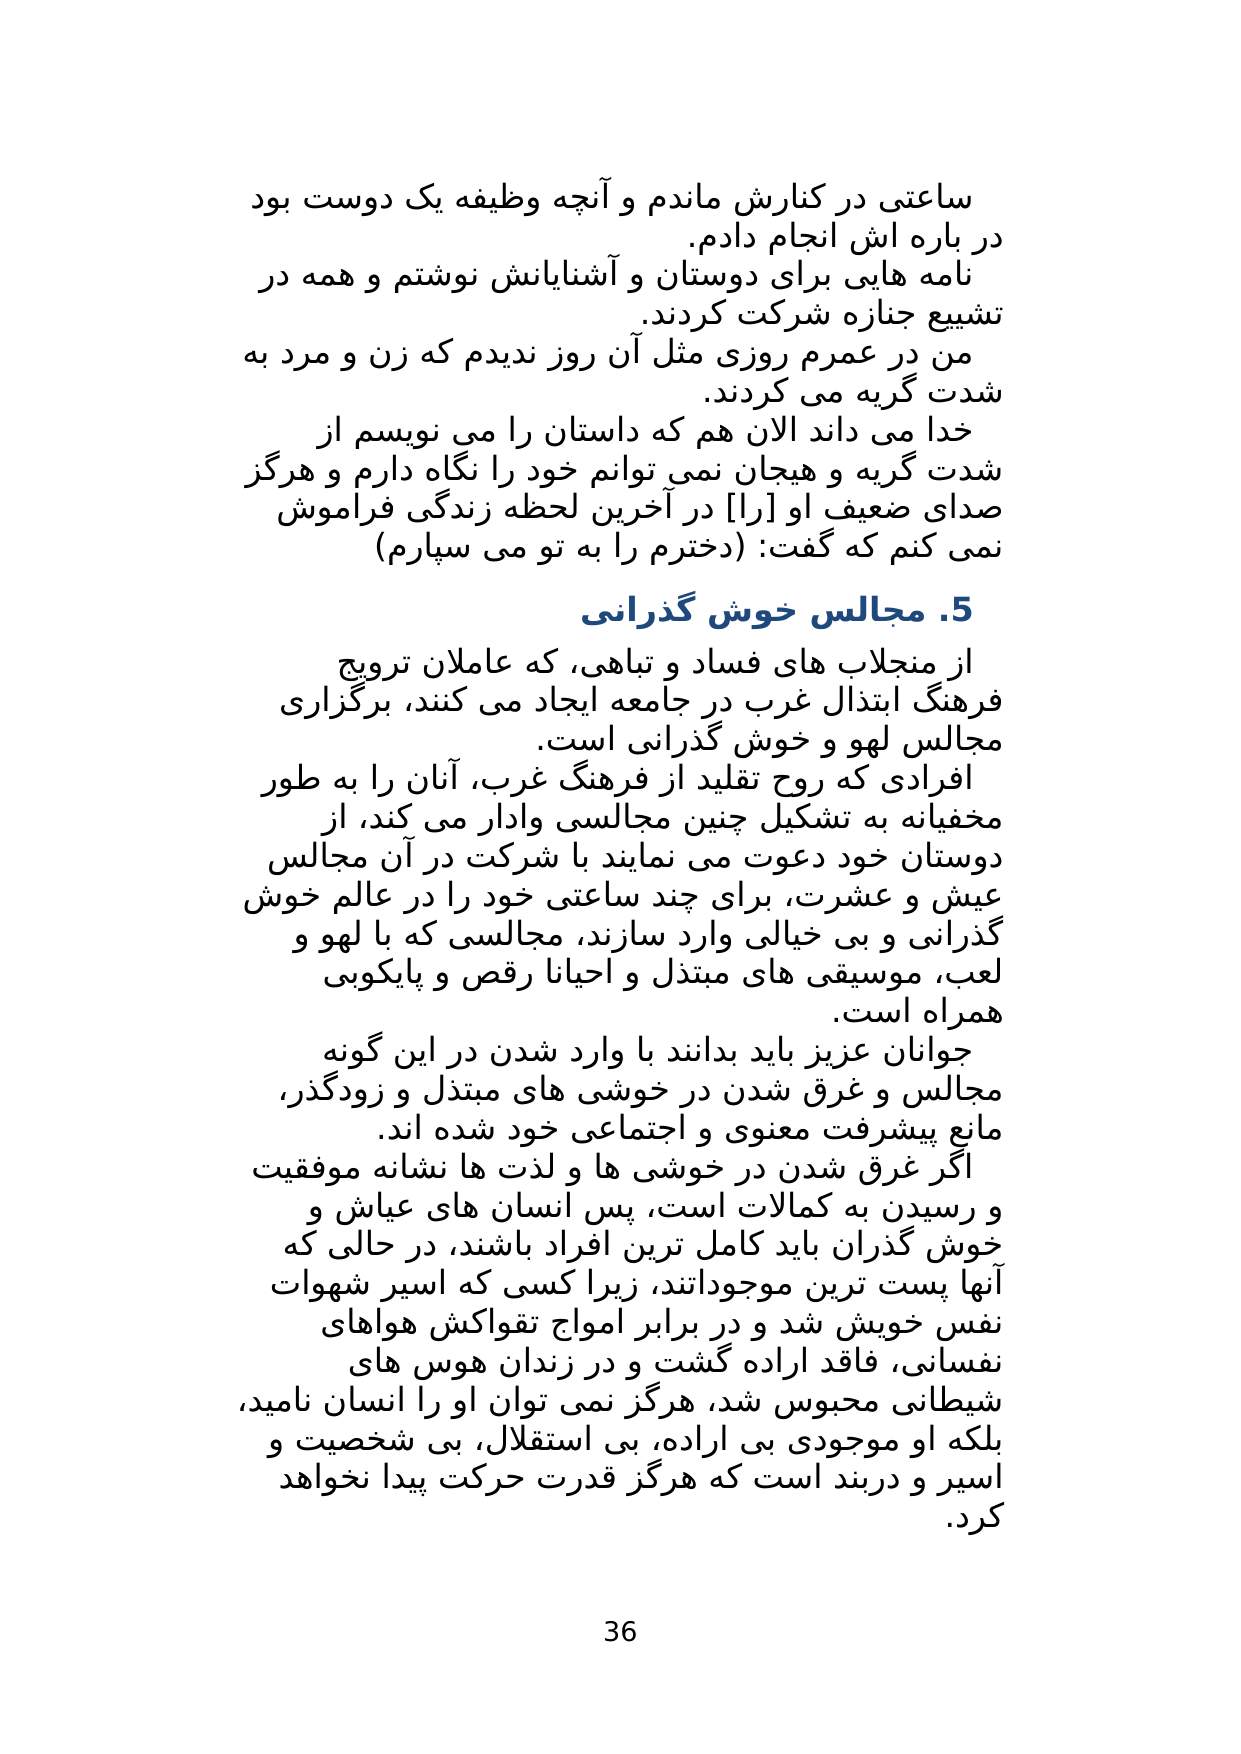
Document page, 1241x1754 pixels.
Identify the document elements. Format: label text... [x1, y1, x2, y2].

text خدا می داند الان هم که داستان را می نویسم از شدت گریه و هیجان نمی توانم خود را نگاه دارم و هرگز صدای ضعیف او [را] در آخرین لحظه زندگی فراموش نمی کنم که گفت: (دخترم را به تو می سپارم) [236, 410, 1004, 566]
text نامه هایی برای دوستان و آشنایانش نوشتم و همه در تشییع جنازه شرکت کردند. [236, 255, 1004, 333]
text جوانان عزیز باید بدانند با وارد شدن در این گونه مجالس و غرق شدن در خوشی های مبتذل و زودگذر، مانع پیشرفت معنوی و اجتماعی خود شده اند. [236, 1031, 1004, 1147]
subtitle 5. مجالس خوش گذرانی [236, 591, 1004, 629]
text از منجلاب های فساد و تباهی، که عاملان ترویج فرهنگ ابتذال غرب در جامعه ایجاد می کنند، برگزاری مجالس لهو و خوش گذرانی است. [236, 642, 1004, 759]
text اگر غرق شدن در خوشی ها و لذت ها نشانه موفقیت و رسیدن به کمالات است، پس انسان های عیاش و خوش گذران باید کامل ترین افراد باشند، در حالی که آنها پست ترین موجوداتند، زیرا کسی که اسیر شهوات نفس خویش شد و در برابر امواج تقواکش هواهای نفسانی، فاقد اراده گشت و در زندان هوس های شیطانی محبوس شد، هرگز نمی توان او را انسان نامید، بلکه او موجودی بی اراده، بی استقلال، بی شخصیت و اسیر و دربند است که هرگز قدرت حرکت پیدا نخواهد کرد. [236, 1147, 1004, 1536]
text من در عمرم روزی مثل آن روز ندیدم که زن و مرد به شدت گریه می کردند. [236, 333, 1004, 410]
text افرادی که روح تقلید از فرهنگ غرب، آنان را به طور مخفیانه به تشکیل چنین مجالسی وادار می کند، از دوستان خود دعوت می نمایند با شرکت در آن مجالس عیش و عشرت، برای چند ساعتی خود را در عالم خوش گذرانی و بی خیالی وارد سازند، مجالسی که با لهو و لعب، موسیقی های مبتذل و احیانا رقص و پایکوبی همراه است. [236, 759, 1004, 1031]
text ساعتی در کنارش ماندم و آنچه وظیفه یک دوست بود در باره اش انجام دادم. [236, 177, 1004, 255]
